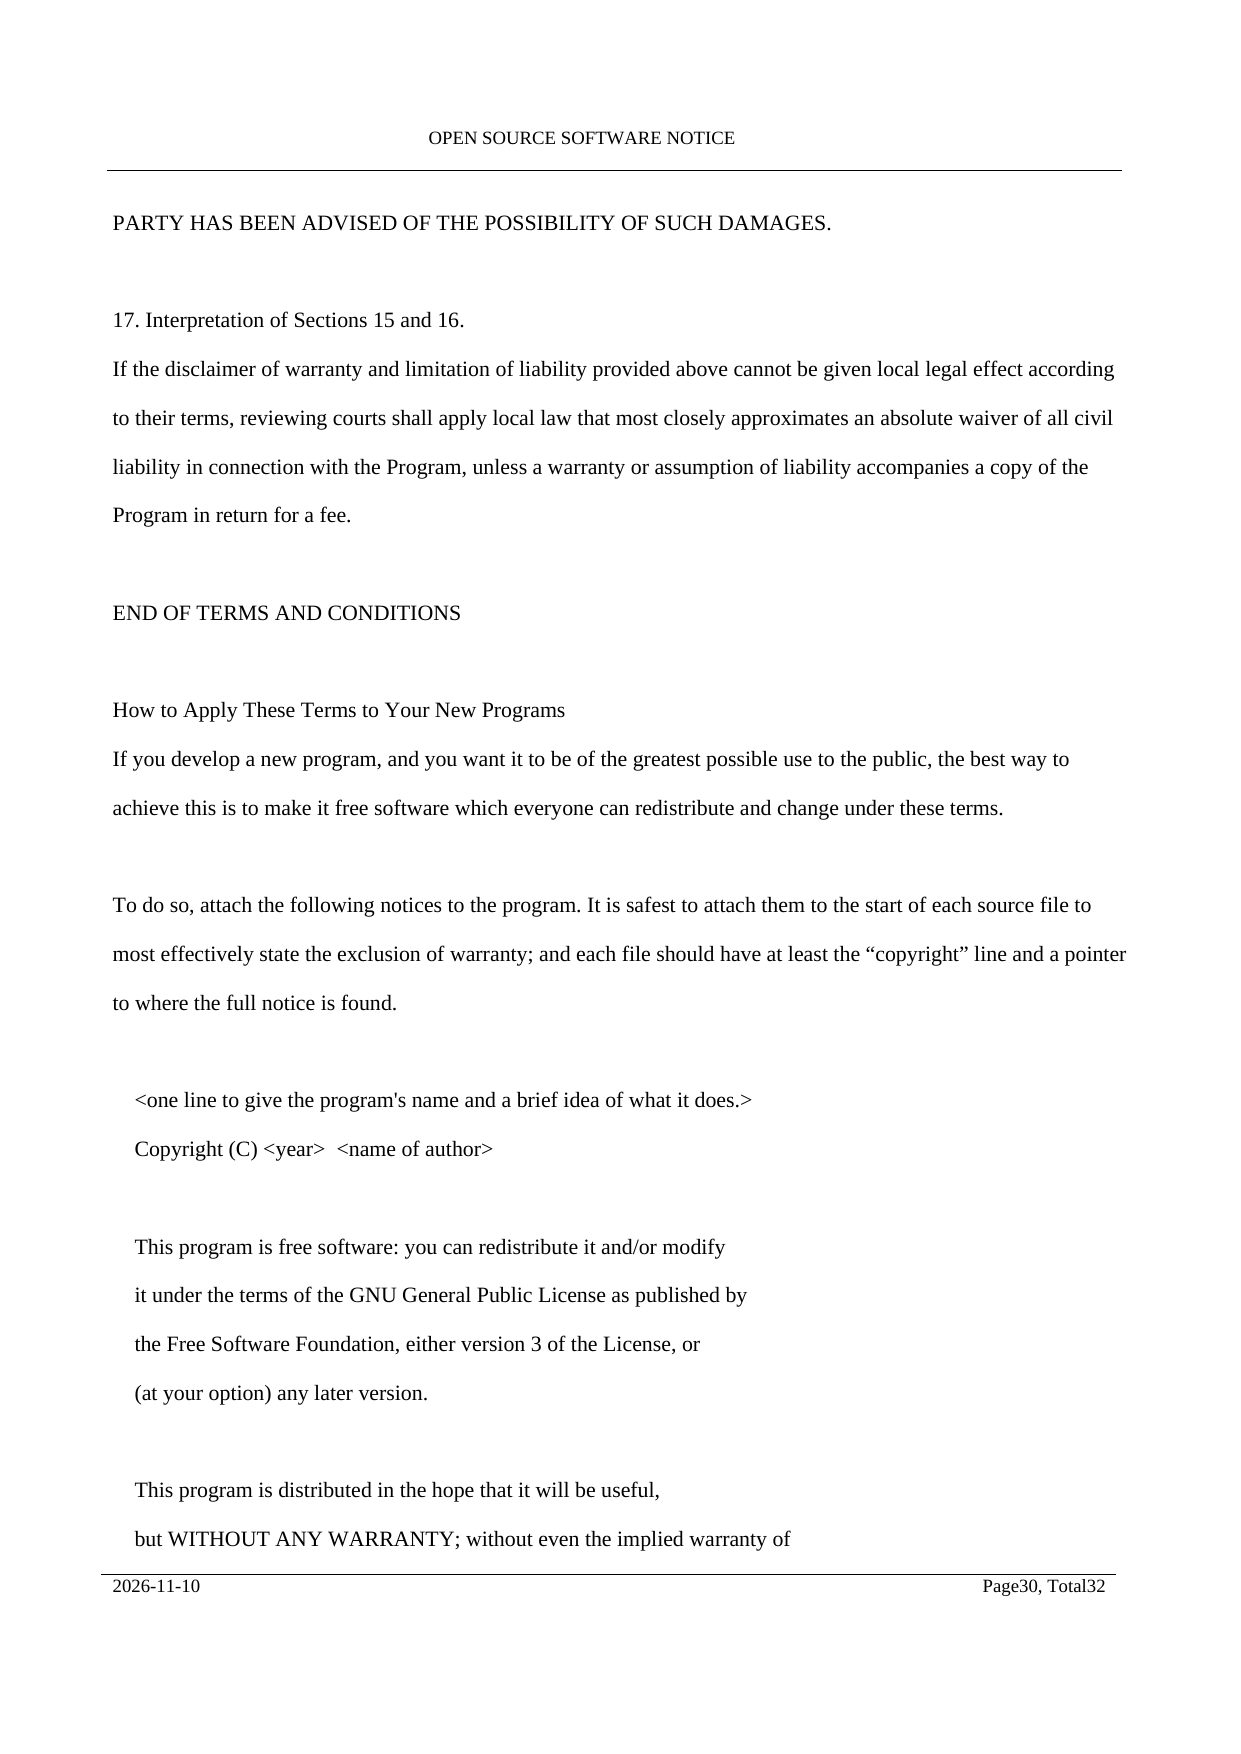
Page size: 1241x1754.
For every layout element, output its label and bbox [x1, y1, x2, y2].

text [112, 206, 1128, 1555]
